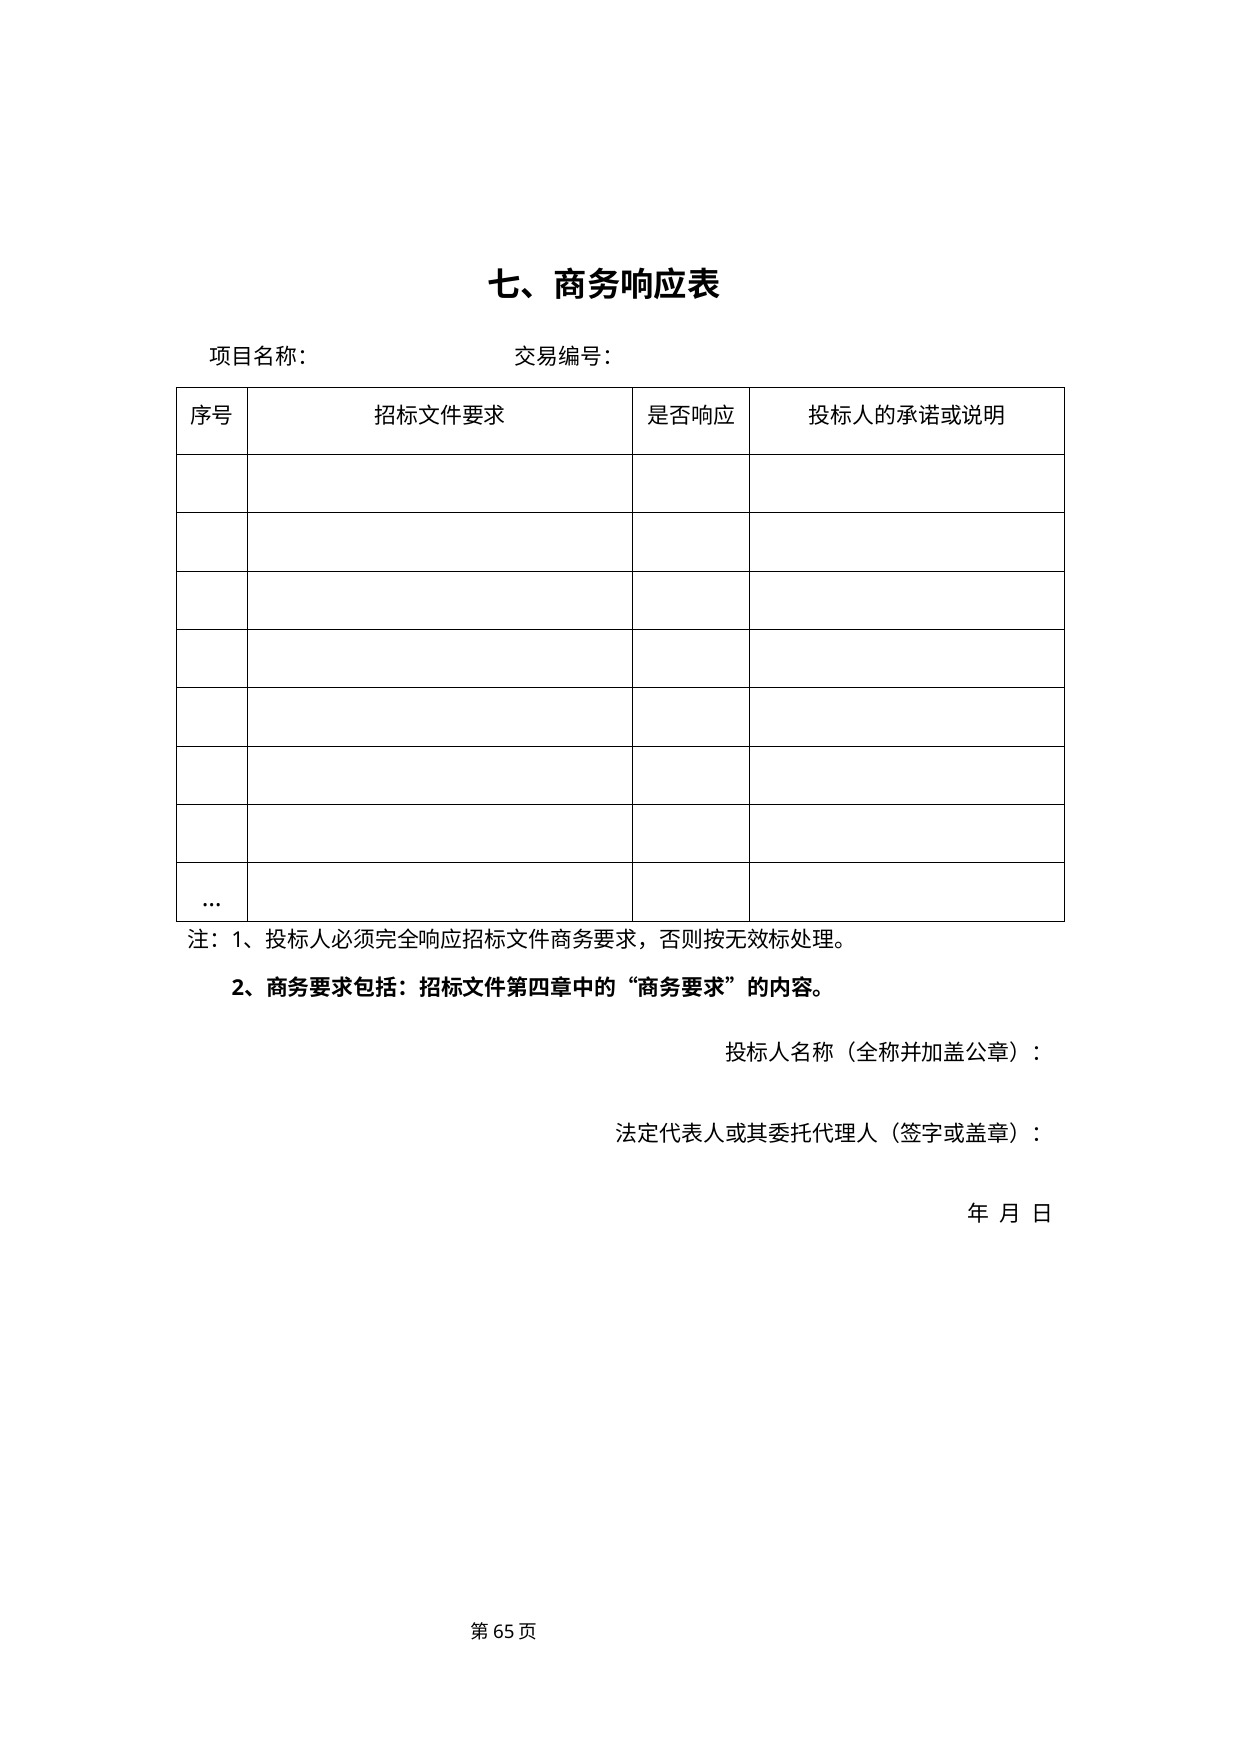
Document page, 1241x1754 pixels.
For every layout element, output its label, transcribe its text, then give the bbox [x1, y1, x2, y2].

text 法定代表人或其委托代理人（签字或盖章）： [187, 1115, 1053, 1148]
table_header 投标人的承诺或说明 [750, 388, 1064, 454]
table_cell [750, 747, 1064, 804]
table_cell [177, 688, 247, 746]
table_cell [633, 688, 749, 746]
table_cell [248, 630, 632, 687]
table_cell … [177, 863, 247, 921]
table_cell [248, 455, 632, 512]
table_cell [633, 747, 749, 804]
table_cell [177, 513, 247, 571]
table_cell [248, 572, 632, 629]
table_cell [248, 513, 632, 571]
table_cell [750, 572, 1064, 629]
table_cell [177, 747, 247, 804]
text 项目名称： 交易编号： [187, 339, 1053, 371]
table_cell [177, 630, 247, 687]
table_cell [633, 863, 749, 921]
table_header 招标文件要求 [248, 388, 632, 454]
table_cell [633, 630, 749, 687]
table_cell [633, 513, 749, 571]
table_cell [750, 805, 1064, 862]
text 投标人名称（全称并加盖公章）： [187, 1034, 1053, 1067]
text 2、商务要求包括：招标文件第四章中的“商务要求”的内容。 [187, 970, 1053, 1002]
table_cell [633, 572, 749, 629]
table_cell [750, 688, 1064, 746]
table_header 序号 [177, 388, 247, 454]
table_cell [248, 863, 632, 921]
table_cell [248, 688, 632, 746]
table_cell [750, 513, 1064, 571]
table_cell [750, 630, 1064, 687]
table_header 是否响应 [633, 388, 749, 454]
table_cell [177, 455, 247, 512]
table_cell [248, 805, 632, 862]
table_cell [177, 572, 247, 629]
text 注：1、投标人必须完全响应招标文件商务要求，否则按无效标处理。 [187, 922, 1053, 954]
table_cell [633, 455, 749, 512]
table_cell [177, 805, 247, 862]
text 年 月 日 [187, 1196, 1053, 1228]
table_cell [633, 805, 749, 862]
table_cell [750, 455, 1064, 512]
table_cell [750, 863, 1064, 921]
table_cell [248, 747, 632, 804]
text 七、商务响应表 [187, 250, 1053, 315]
